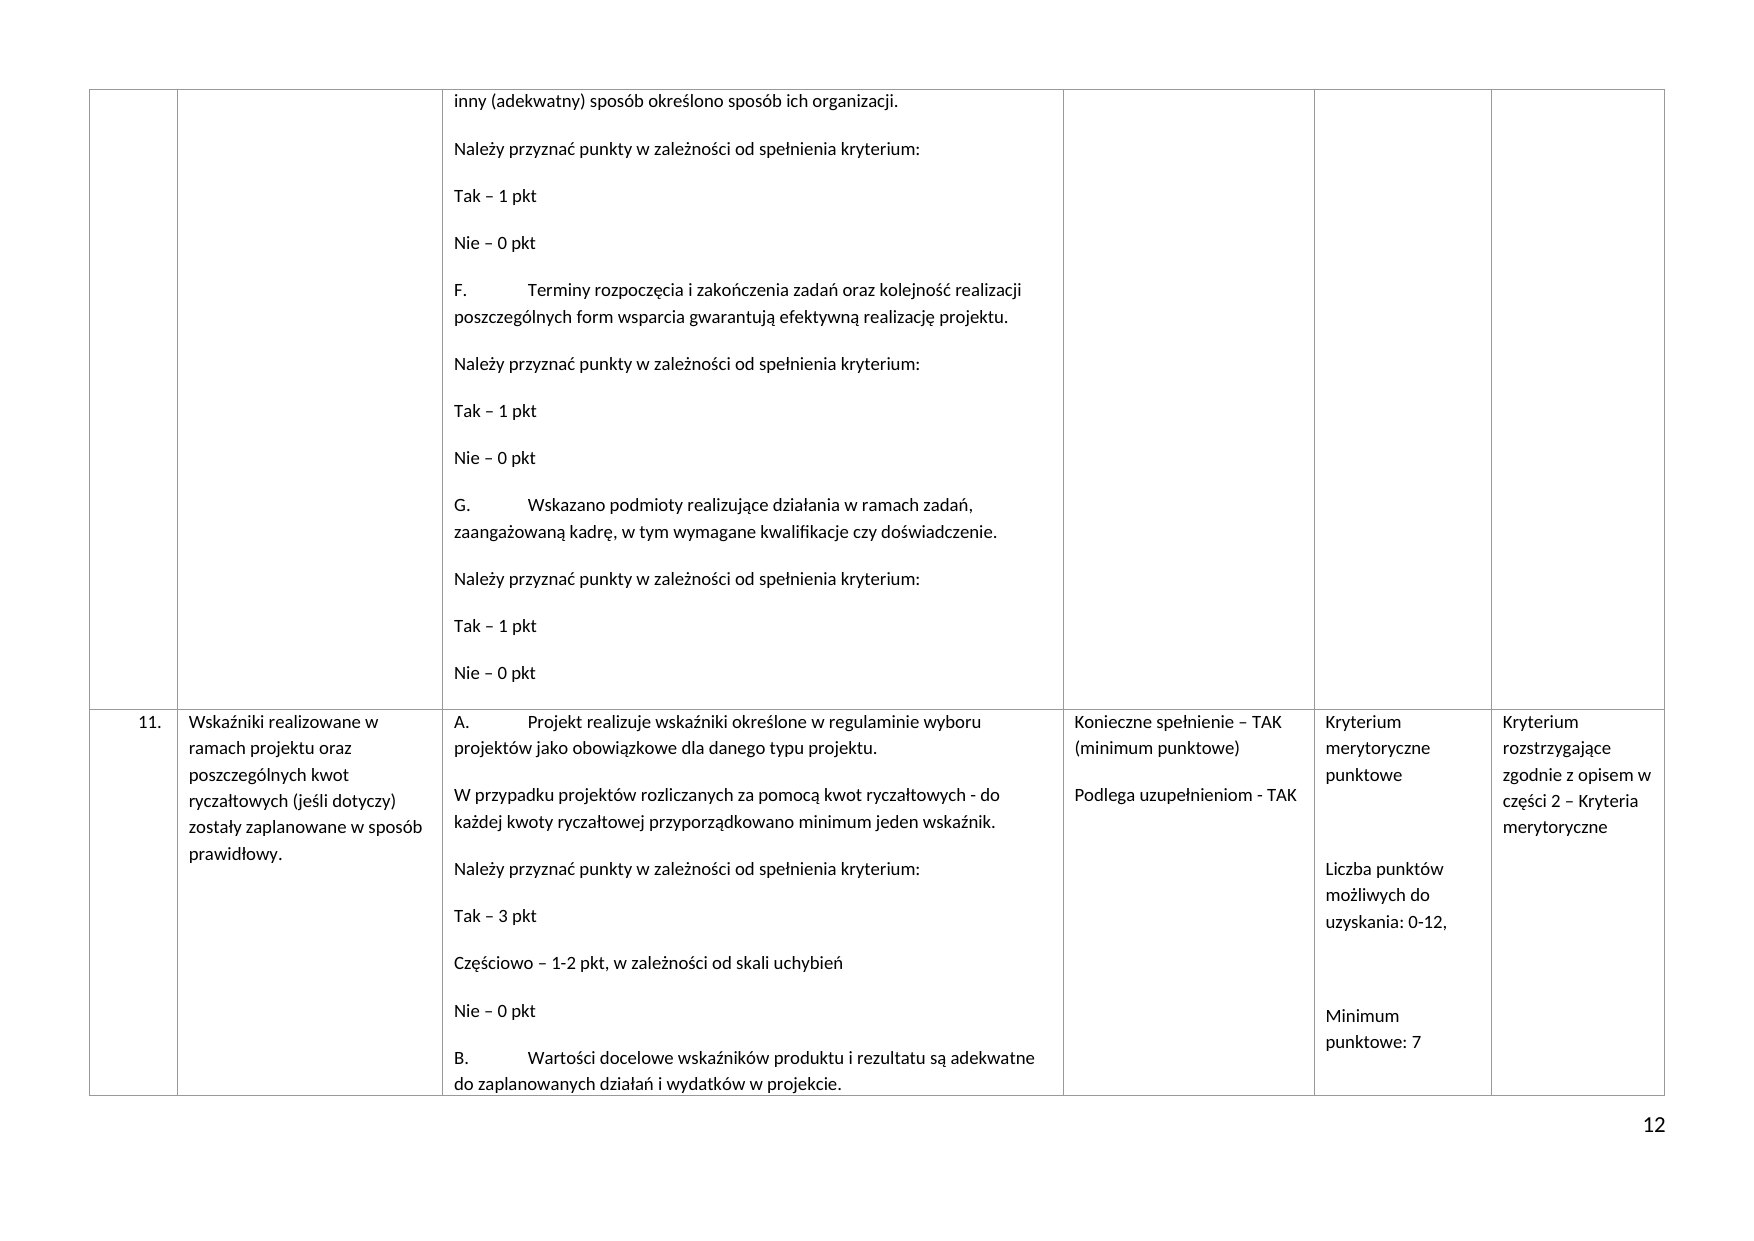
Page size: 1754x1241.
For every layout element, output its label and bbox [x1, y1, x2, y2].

table_cell [178, 710, 442, 1095]
table_cell [90, 710, 177, 1095]
table_cell [1315, 90, 1491, 709]
table_cell [1492, 710, 1664, 1095]
table_cell [178, 90, 442, 709]
table_cell [1492, 90, 1664, 709]
table_cell [1064, 90, 1314, 709]
table_cell [90, 90, 177, 709]
table_cell [1064, 710, 1314, 1095]
table_cell [1315, 710, 1491, 1095]
table_cell [443, 710, 1063, 1095]
table_cell [443, 90, 1063, 709]
